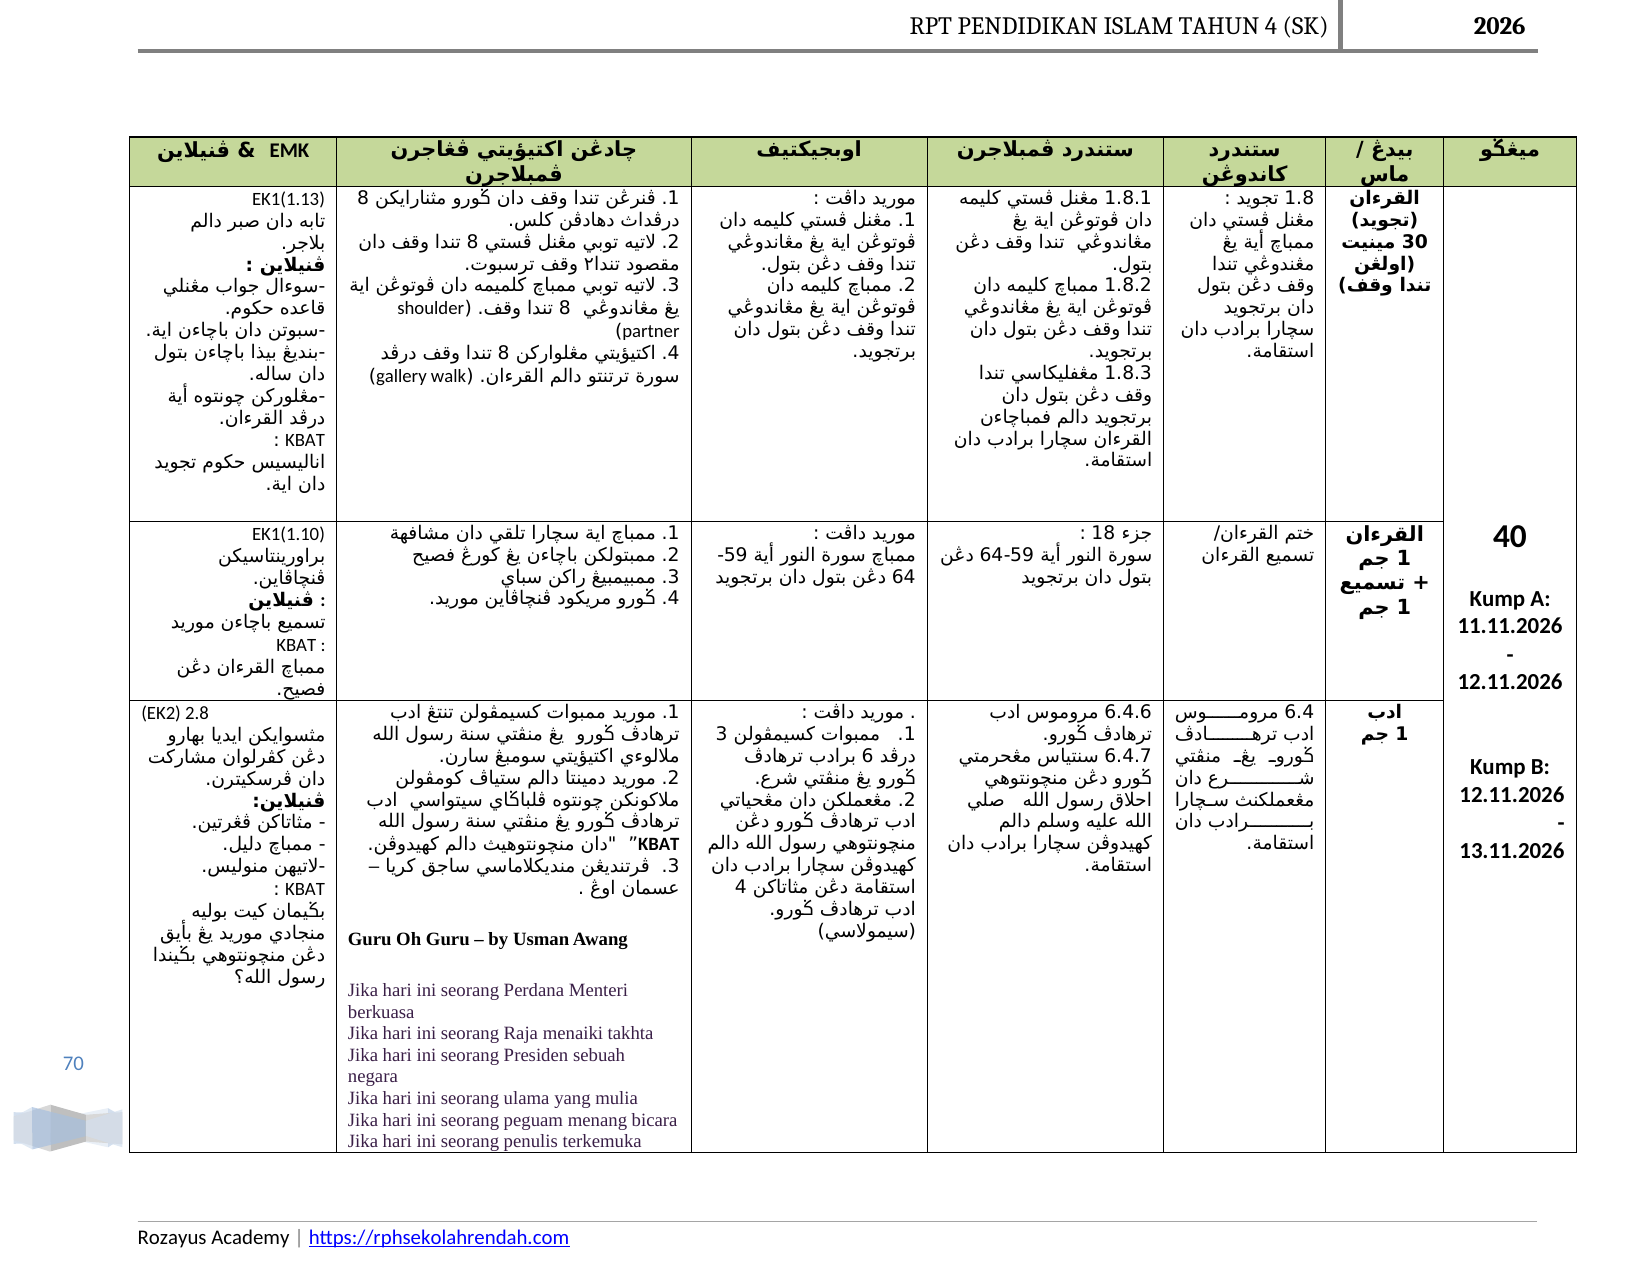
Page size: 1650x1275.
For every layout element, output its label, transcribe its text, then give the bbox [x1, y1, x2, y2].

table_cell 1. ڤنرڠن تندا وقف دان ݢورو مثنارايكن 8 درڤداث دهادڤن كلس. 2. لاتيه توبي مڠنل ڤستي 8 تندا وقف دان مقصود تندا۲ وقف ترسبوت. 3. لاتيه توبي ممباچ كلميمه دان ڤوتوڠن اية يڠ مڠاندوڠي 8 تندا وقف. (shoulder partner) 4. اكتيؤيتي مڠلواركن 8 تندا وقف درڤد سورة ترتنتو دالم القرءان. (gallery walk) [337, 187, 691, 521]
table_header ستندرد ڤمبلاجرن [928, 138, 1163, 186]
table_header ستندرد كاندوڠن [1164, 138, 1325, 186]
table_cell 1. ممباچ اية سچارا تلقي دان مشافهة 2. ممبتولكن باچاءن يڠ كورڠ فصيح 3. ممبيمبيڠ راكن سباي 4. ݢورو مريكود ڤنچاڤاين موريد. [337, 522, 691, 700]
table_header چادڠن اكتيؤيتي ڤڠاجرن ڤمبلاجرن [337, 138, 691, 186]
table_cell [692, 701, 927, 1152]
table_header EMK & ڤنيلاين [130, 138, 336, 186]
table_cell 1.8.1 مڠنل ڤستي كليمه دان ڤوتوڠن اية يڠ مڠاندوڠي تندا وقف دڠن بتول. 1.8.2 ممباچ كليمه دان ڤوتوڠن اية يڠ مڠاندوڠي تندا وقف دڠن بتول دان برتجويد. 1.8.3 مڠفليكاسي تندا وقف دڠن بتول دان برتجويد دالم فمباچاءن القرءان سچارا برادب دان استقامة. [928, 187, 1163, 521]
table_cell القرءان 1 جم + تسميع 1 جم [1326, 522, 1443, 700]
table_header اوبجيكتيف [692, 138, 927, 186]
table_cell ادب 1 جم [1326, 701, 1443, 1152]
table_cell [337, 701, 691, 1152]
table_cell 40 Kump A: 11.11.2026-12.11.2026 Kump B: 12.11.2026-13.11.2026 [1444, 187, 1576, 1152]
table_header بيدڠ / ماس [1326, 138, 1443, 186]
table_cell القرءان (تجويد) 30 مينيت (اولڠن تندا وقف) [1326, 187, 1443, 521]
table_cell ختم القرءان/ تسميع القرءان [1164, 522, 1325, 700]
table_cell EK1(1.13) تابه دان صبر دالم بلاجر. ڤنيلاين : -سوءال جواب مڠنلي قاعده حكوم. -سبوتن دان باچاءن اية. -بنديڠ بيذا باچاءن بتول دان ساله. -مڠلوركن چونتوه أية درڤد القرءان. KBAT : اناليسيس حكوم تجويد دان اية. [130, 187, 336, 521]
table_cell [928, 701, 1163, 1152]
table_cell جزء 18 : سورة النور أية 59-64 دڠن بتول دان برتجويد [928, 522, 1163, 700]
table_cell EK1(1.10) براورينتاسيكن ڤنچاڤاين. ڤنيلاين : تسميع باچاءن موريد KBAT : ممباچ القرءان دڠن فصيح. [130, 522, 336, 700]
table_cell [1164, 701, 1325, 1152]
table_cell 1.8 تجويد : مڠنل ڤستي دان ممباچ أية يڠ مڠندوڠي تندا وقف دڠن بتول دان برتجويد سچارا برادب دان استقامة. [1164, 187, 1325, 521]
table_header ميڠݢو [1444, 138, 1576, 186]
table_cell موريد داڤت : 1. مڠنل ڤستي كليمه دان ڤوتوڠن اية يڠ مڠاندوڠي تندا وقف دڠن بتول. 2. ممباچ كليمه دان ڤوتوڠن اية يڠ مڠاندوڠي تندا وقف دڠن بتول دان برتجويد. [692, 187, 927, 521]
table_cell موريد داڤت : ممباچ سورة النور أية 59-64 دڠن بتول دان برتجويد [692, 522, 927, 700]
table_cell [130, 701, 336, 1152]
